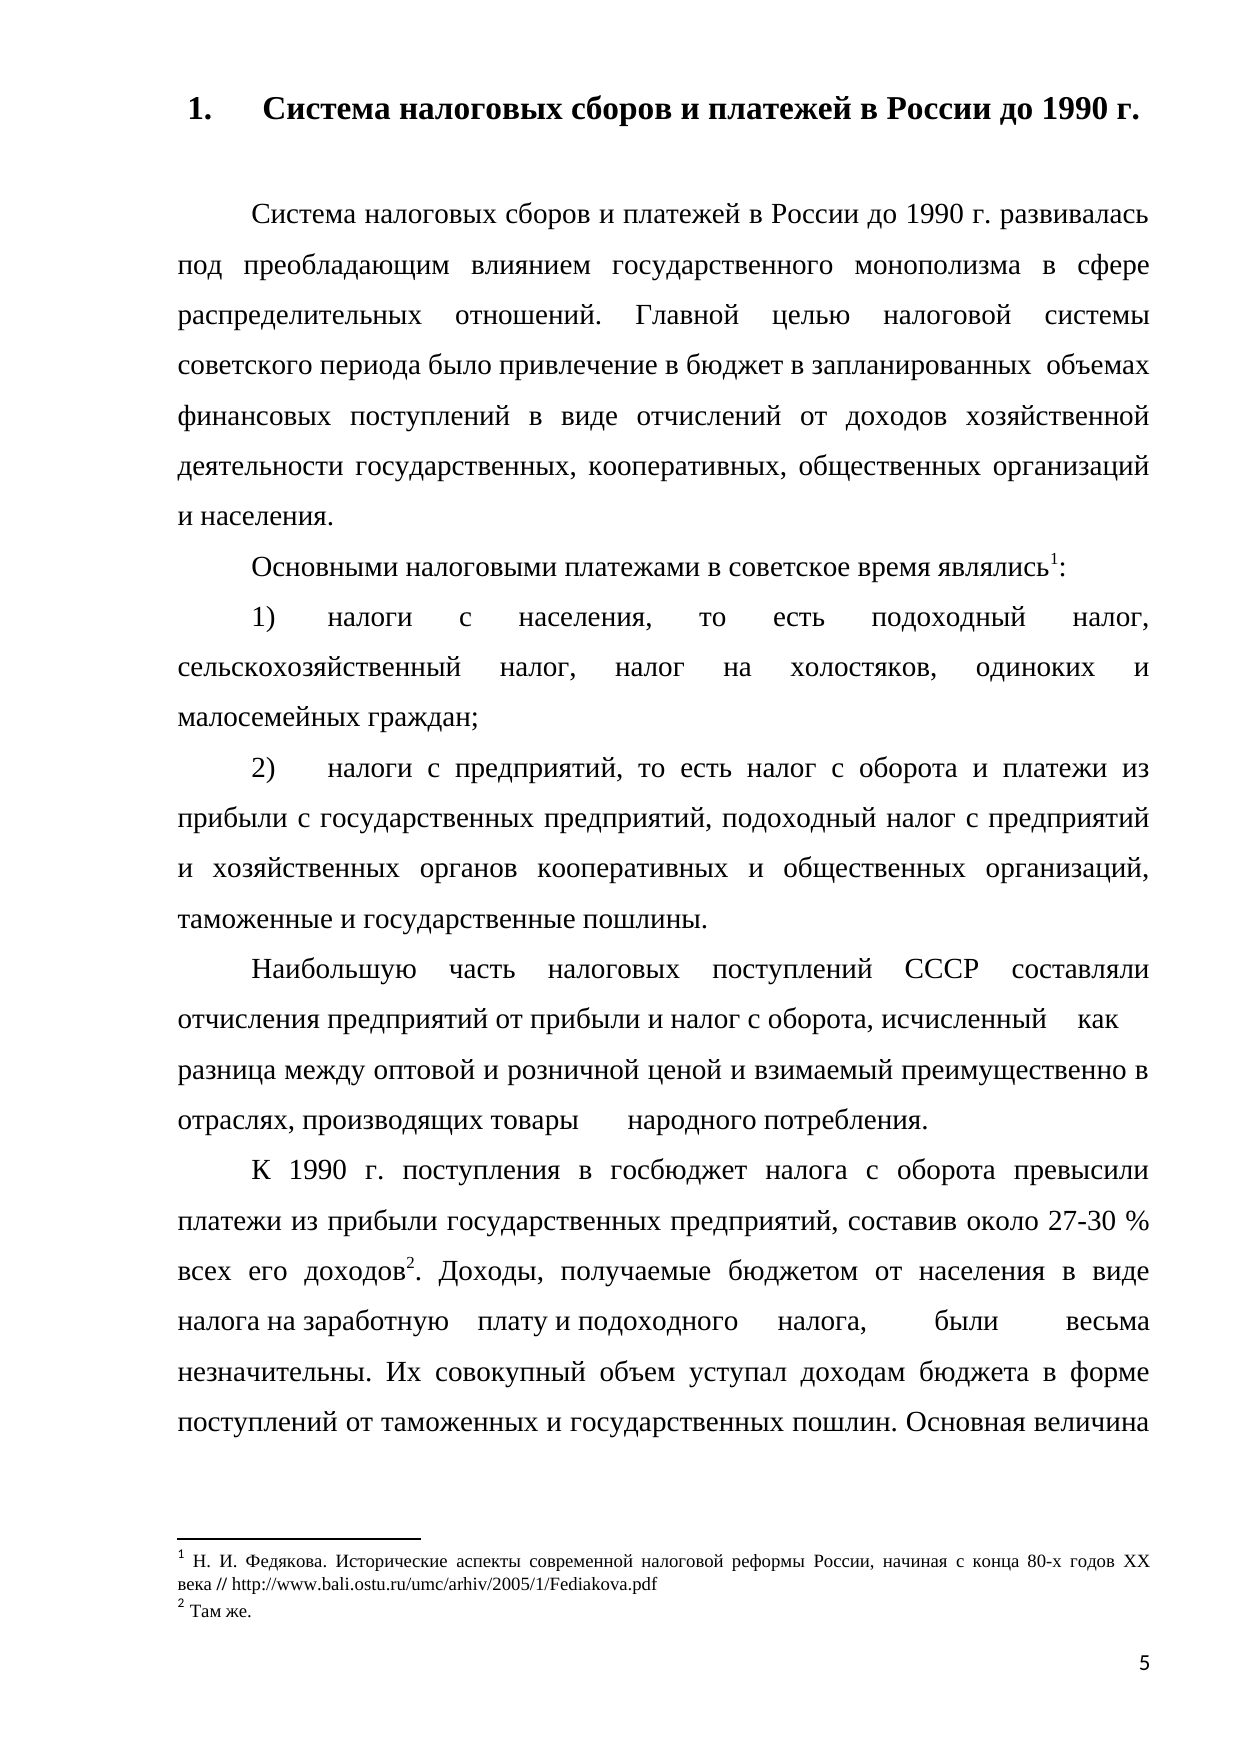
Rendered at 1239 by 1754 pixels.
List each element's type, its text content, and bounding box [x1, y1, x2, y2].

text Система налоговых сборов и платежей в России до 1990 г. развивалась под преобладающим влиянием государственного монополизма в сфере распределительных отношений. Главной целью налоговой системы советского периода было привлечение в бюджет в запланированных объемах финансовых поступлений в виде отчислений от доходов хозяйственной деятельности государственных, кооперативных, общественных организаций и населения. [177, 196, 1150, 532]
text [177, 1152, 1150, 1437]
text Основными налоговыми платежами в советское время являлись: [177, 549, 1150, 582]
list налоги с населения, то есть подоходный налог, сельскохозяйственный налог, налог на холостяков, одиноких и малосемейных граждан; [177, 599, 1150, 733]
text Наибольшую часть налоговых поступлений СССР составляли отчисления предприятий от прибыли и налог с оборота, исчисленный как разница между оптовой и розничной ценой и взимаемый преимущественно в отраслях, производящих товары народного потребления. [177, 951, 1150, 1136]
list Система налоговых сборов и платежей в России до 1990 г. [177, 89, 1150, 127]
list налоги с предприятий, то есть налог с оборота и платежи из прибыли с государственных предприятий, подоходный налог с предприятий и хозяйственных органов кооперативных и общественных организаций, таможенные и государственные пошлины. [177, 750, 1150, 934]
